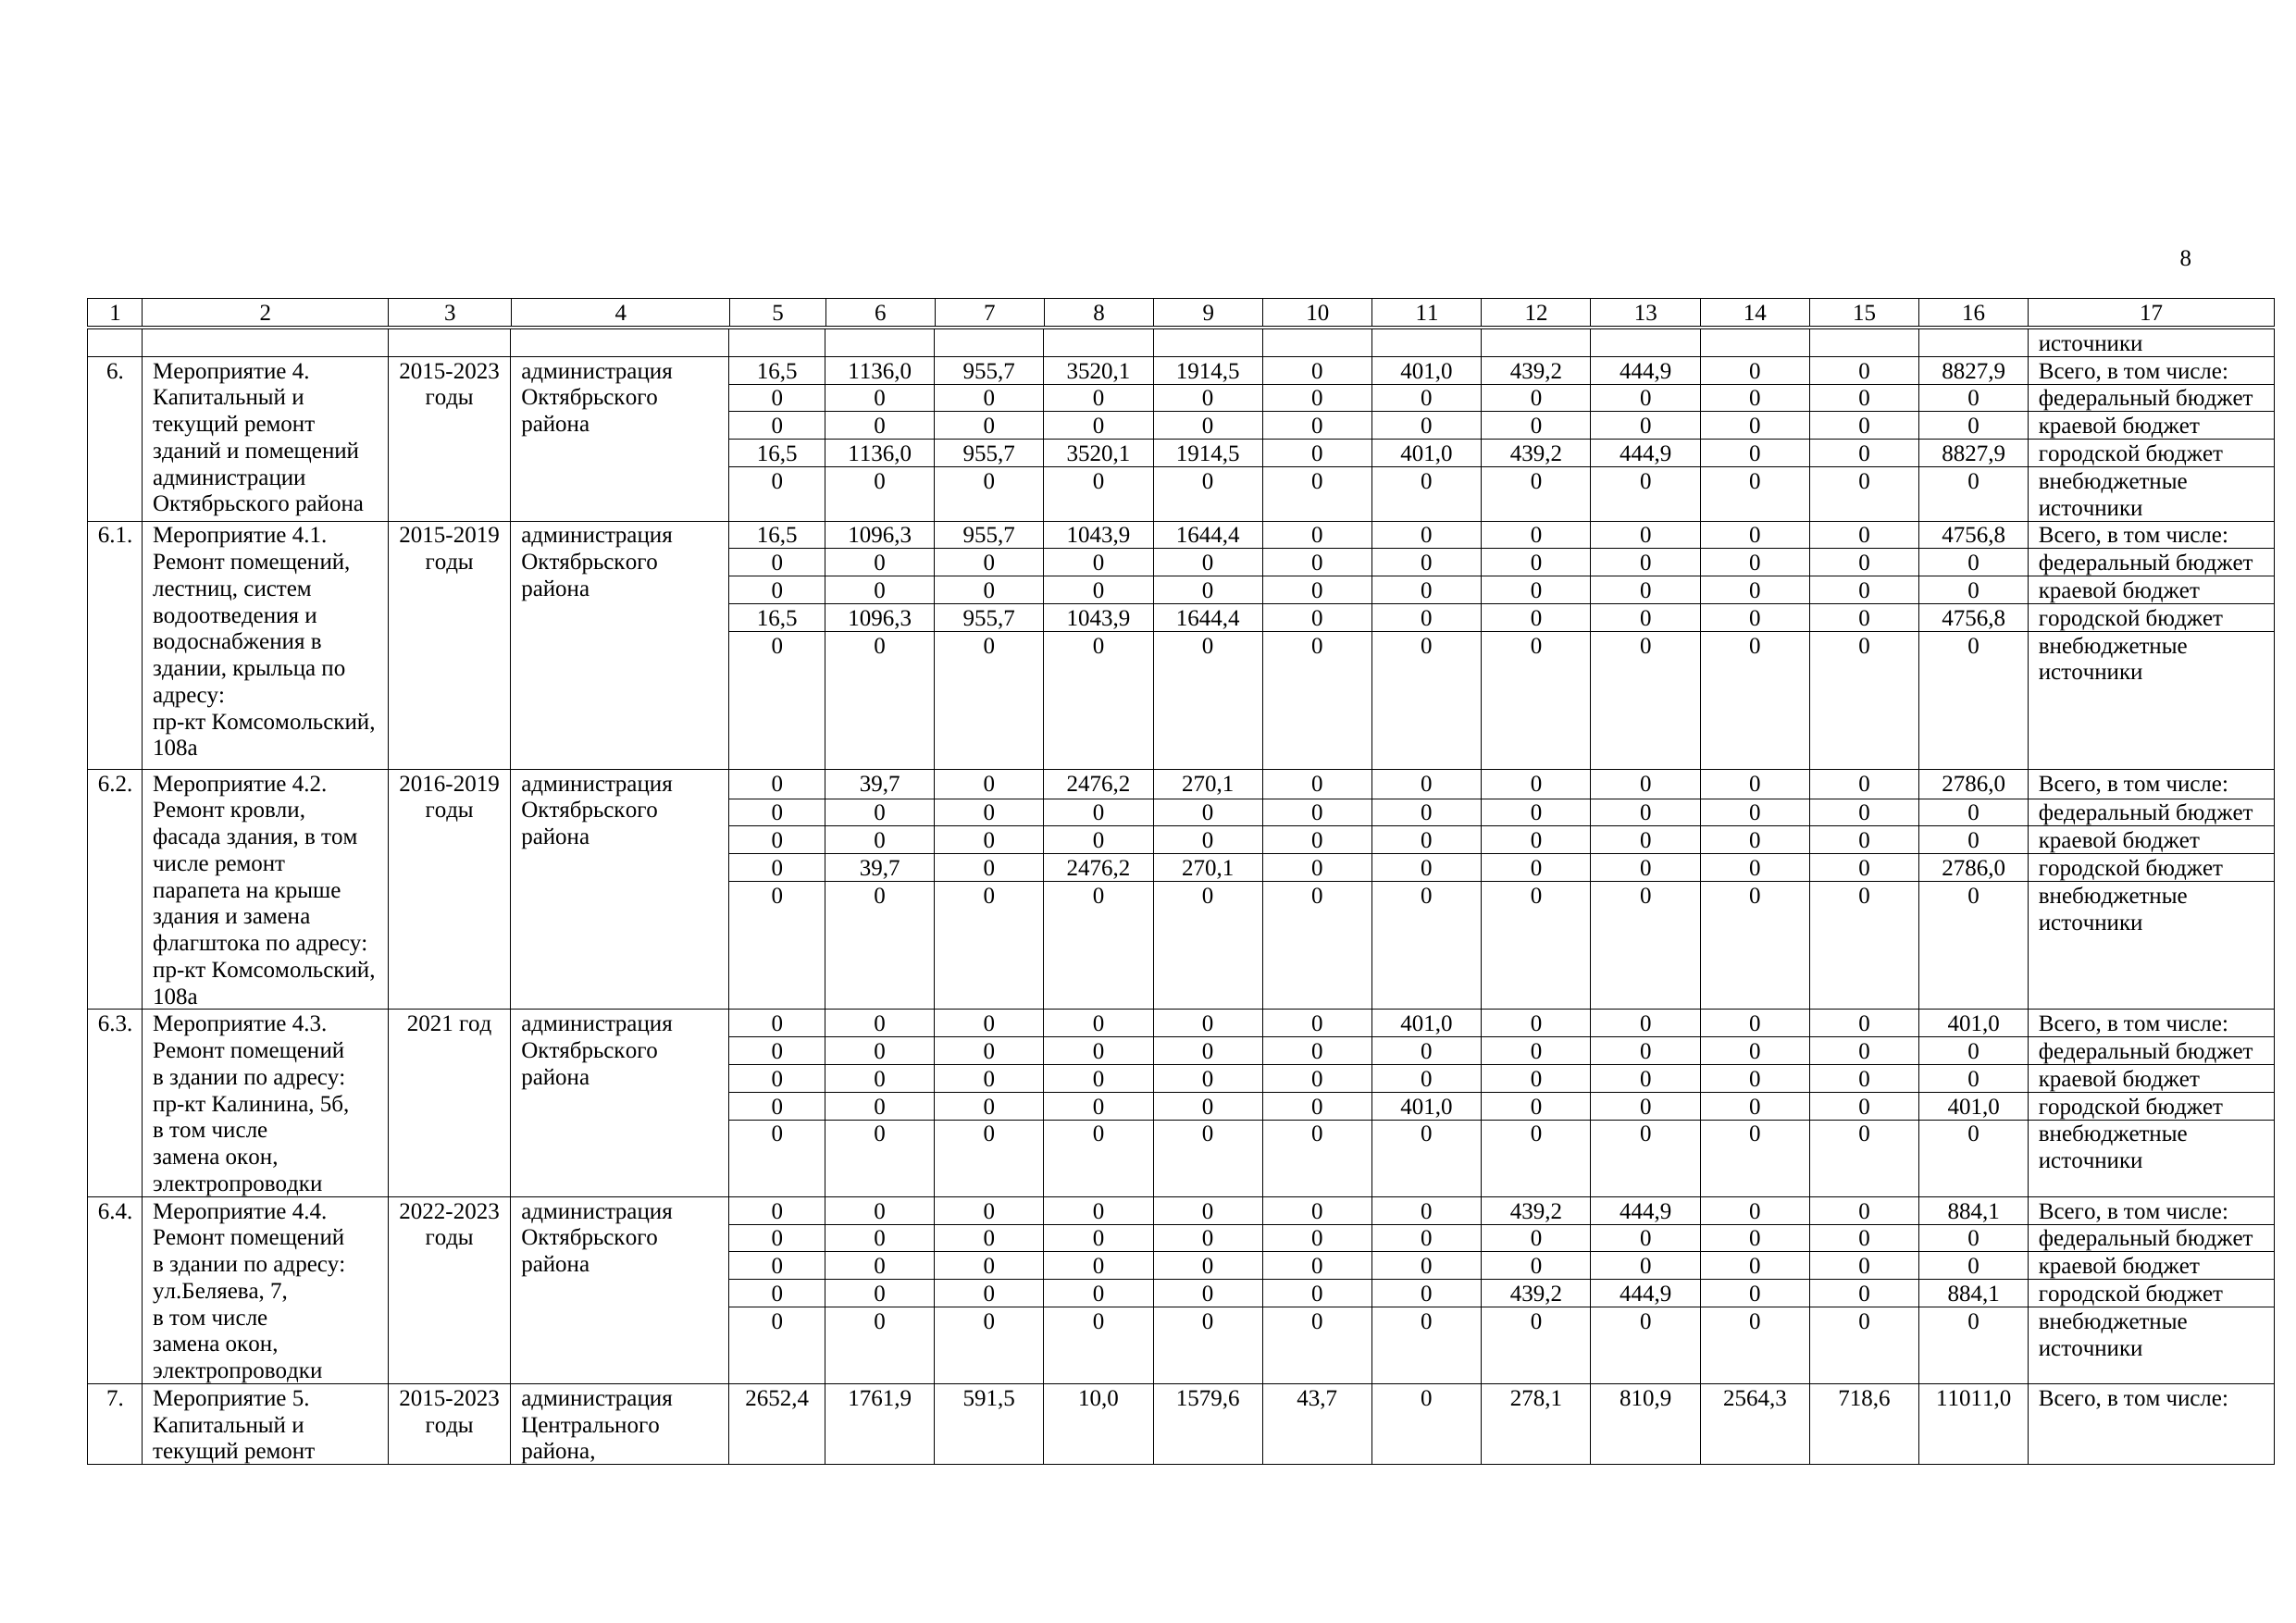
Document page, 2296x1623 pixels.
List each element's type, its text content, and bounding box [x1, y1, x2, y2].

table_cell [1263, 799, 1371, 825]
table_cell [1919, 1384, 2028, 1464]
table_cell 0 [1810, 632, 1918, 769]
table_cell 1644,4 [1154, 522, 1262, 548]
table_cell 0 [1154, 549, 1262, 576]
table_cell 0 [935, 412, 1043, 439]
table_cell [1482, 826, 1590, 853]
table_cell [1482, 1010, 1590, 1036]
table_cell 8827,9 [1919, 440, 2028, 466]
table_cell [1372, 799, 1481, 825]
table_cell 6. [88, 357, 142, 520]
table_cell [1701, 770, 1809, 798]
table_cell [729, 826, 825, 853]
table_cell 0 [1810, 522, 1918, 548]
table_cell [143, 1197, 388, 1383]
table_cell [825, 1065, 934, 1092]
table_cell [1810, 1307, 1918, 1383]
table_cell Мероприятие 4. Капитальный и текущий ремонт зданий и помещений администрации Октябрьского района [143, 357, 388, 520]
table_cell 0 [1701, 329, 1809, 356]
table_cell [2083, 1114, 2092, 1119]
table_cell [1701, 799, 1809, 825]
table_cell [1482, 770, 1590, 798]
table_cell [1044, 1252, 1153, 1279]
table_cell 0 [825, 576, 934, 603]
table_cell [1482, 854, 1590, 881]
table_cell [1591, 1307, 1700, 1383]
table_cell 0 [729, 632, 825, 769]
table_cell 0 [1263, 576, 1371, 603]
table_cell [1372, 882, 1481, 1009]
table_cell 0 [1591, 632, 1700, 769]
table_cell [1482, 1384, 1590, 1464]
table_cell 0 [1482, 604, 1590, 631]
table_cell администрация Октябрьского района [511, 522, 728, 769]
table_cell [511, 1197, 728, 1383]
table_cell 0 [1263, 385, 1371, 411]
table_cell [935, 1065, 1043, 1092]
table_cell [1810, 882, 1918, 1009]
table_cell 0 [1482, 385, 1590, 411]
table_cell 0 [1810, 576, 1918, 603]
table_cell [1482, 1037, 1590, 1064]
table_cell 0 [1372, 329, 1481, 356]
table_cell 0 [1154, 576, 1262, 603]
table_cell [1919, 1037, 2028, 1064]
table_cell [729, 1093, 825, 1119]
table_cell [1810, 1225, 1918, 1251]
table_cell 0 [1919, 549, 2028, 576]
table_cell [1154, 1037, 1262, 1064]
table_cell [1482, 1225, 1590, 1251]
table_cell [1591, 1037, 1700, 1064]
table_cell 0 [1919, 412, 2028, 439]
table_cell Всего, в том числе: [2029, 522, 2274, 548]
table_cell 0 [1372, 467, 1481, 520]
table_cell 1644,4 [1154, 604, 1262, 631]
table_cell 0 [1810, 385, 1918, 411]
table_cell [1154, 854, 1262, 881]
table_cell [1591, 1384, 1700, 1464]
table_cell 0 [1701, 412, 1809, 439]
table_cell 0 [1263, 604, 1371, 631]
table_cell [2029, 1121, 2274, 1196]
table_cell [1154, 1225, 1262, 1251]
table_cell 444,9 [1591, 357, 1700, 383]
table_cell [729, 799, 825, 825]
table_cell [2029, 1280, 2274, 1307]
table_cell 0 [1701, 549, 1809, 576]
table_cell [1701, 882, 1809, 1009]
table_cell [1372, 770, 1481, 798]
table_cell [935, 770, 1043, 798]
table_cell 0 [1372, 604, 1481, 631]
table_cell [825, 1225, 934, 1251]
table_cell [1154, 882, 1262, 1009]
table_cell 1136,0 [825, 357, 934, 383]
table_cell 0 [935, 329, 1043, 356]
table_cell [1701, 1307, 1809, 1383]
table_cell 0 [1482, 329, 1590, 356]
table_cell 0 [1810, 412, 1918, 439]
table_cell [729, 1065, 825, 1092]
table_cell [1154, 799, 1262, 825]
table_cell Мероприятие 4.1. Ремонт помещений, лестниц, систем водоотведения и водоснабжения в здании, крыльца по адресу: пр-кт Комсомольский, 108а [143, 522, 388, 769]
table_cell 0 [825, 632, 934, 769]
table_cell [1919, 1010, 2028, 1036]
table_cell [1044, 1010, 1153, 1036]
table_cell 1136,0 [825, 440, 934, 466]
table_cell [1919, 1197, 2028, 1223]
table_cell 0 [1482, 576, 1590, 603]
table_cell 0 [1154, 632, 1262, 769]
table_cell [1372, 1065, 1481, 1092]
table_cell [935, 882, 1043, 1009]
table_cell 0 [1154, 385, 1262, 411]
table_cell 0 [1701, 632, 1809, 769]
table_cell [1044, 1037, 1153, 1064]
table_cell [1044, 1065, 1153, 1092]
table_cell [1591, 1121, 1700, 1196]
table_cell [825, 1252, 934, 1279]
table_cell 2015-2023 годы [389, 357, 510, 520]
table_cell 0 [1701, 604, 1809, 631]
table_cell внебюджетные источники [2029, 467, 2274, 520]
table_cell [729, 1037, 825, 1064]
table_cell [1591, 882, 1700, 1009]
table_cell 2016-2019 годы [389, 770, 510, 1009]
table_cell 0 [825, 467, 934, 520]
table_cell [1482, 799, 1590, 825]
table_cell 0 [1044, 632, 1153, 769]
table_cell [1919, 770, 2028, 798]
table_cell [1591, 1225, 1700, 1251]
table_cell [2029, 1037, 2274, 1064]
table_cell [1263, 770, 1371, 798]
table_cell 0 [935, 549, 1043, 576]
table_cell 0 [1591, 467, 1700, 520]
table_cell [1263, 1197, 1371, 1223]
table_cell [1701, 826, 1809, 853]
table_cell 0 [1810, 440, 1918, 466]
table_cell 4756,8 [1919, 604, 2028, 631]
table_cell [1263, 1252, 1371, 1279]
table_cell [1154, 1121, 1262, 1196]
table_cell 0 [825, 412, 934, 439]
table_cell 2015-2019 годы [389, 522, 510, 769]
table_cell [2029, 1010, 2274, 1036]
table_cell 0 [1263, 549, 1371, 576]
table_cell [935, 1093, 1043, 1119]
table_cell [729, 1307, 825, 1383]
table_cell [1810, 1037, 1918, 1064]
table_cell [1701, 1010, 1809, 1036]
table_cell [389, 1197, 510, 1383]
table_cell 0 [1263, 522, 1371, 548]
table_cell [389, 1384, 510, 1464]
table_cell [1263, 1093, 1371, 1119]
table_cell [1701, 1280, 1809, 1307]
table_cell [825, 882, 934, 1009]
table_cell краевой бюджет [2029, 412, 2274, 439]
table_cell 0 [1701, 576, 1809, 603]
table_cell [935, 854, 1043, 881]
table_cell 0 [1482, 412, 1590, 439]
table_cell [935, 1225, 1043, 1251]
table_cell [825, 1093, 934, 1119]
table_cell 16,5 [729, 440, 825, 466]
table_cell 0 [1044, 549, 1153, 576]
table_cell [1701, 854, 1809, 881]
table_cell 0 [1810, 549, 1918, 576]
table_cell 0 [1919, 467, 2028, 520]
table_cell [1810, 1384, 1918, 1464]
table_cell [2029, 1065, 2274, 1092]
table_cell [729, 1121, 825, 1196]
table_cell Мероприятие 4.2. Ремонт кровли, фасада здания, в том числе ремонт парапета на крыше здания и замена флагштока по адресу: пр-кт Комсомольский, 108а [143, 770, 388, 1009]
table_cell 0 [1591, 522, 1700, 548]
table_cell федеральный бюджет [2029, 385, 2274, 411]
table_cell 0 [1482, 522, 1590, 548]
table_cell 0 [935, 632, 1043, 769]
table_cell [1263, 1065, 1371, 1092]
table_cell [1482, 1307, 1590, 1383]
table_cell 0 [729, 412, 825, 439]
table_cell 1914,5 [1154, 440, 1262, 466]
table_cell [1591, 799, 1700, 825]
table_cell 3520,1 [1044, 357, 1153, 383]
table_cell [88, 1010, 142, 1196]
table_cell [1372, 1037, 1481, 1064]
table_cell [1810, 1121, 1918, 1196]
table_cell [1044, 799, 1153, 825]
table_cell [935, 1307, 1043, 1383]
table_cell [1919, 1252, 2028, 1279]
table_cell 0 [1810, 357, 1918, 383]
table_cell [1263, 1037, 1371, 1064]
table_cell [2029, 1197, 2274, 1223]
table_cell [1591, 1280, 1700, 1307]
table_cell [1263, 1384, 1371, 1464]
table_cell 0 [1701, 467, 1809, 520]
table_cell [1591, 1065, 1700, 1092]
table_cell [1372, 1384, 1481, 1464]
table_cell 955,7 [935, 440, 1043, 466]
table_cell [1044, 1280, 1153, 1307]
table_cell 0 [729, 549, 825, 576]
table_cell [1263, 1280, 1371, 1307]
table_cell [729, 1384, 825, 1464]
table_cell федеральный бюджет [2029, 549, 2274, 576]
table_cell 3520,1 [1044, 440, 1153, 466]
table_cell 0 [729, 385, 825, 411]
table_cell 0 [1263, 329, 1371, 356]
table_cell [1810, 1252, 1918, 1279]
table_cell 1914,5 [1154, 357, 1262, 383]
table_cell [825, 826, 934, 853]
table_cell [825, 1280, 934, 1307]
table_cell 6.2. [88, 770, 142, 1009]
table_cell 0 [1044, 385, 1153, 411]
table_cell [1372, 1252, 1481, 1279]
table_cell 0 [1154, 412, 1262, 439]
table_cell 0 [1482, 549, 1590, 576]
table_cell 0 [1810, 467, 1918, 520]
table_cell 0 [825, 549, 934, 576]
table_cell 0 [1044, 329, 1153, 356]
table_cell 955,7 [935, 522, 1043, 548]
table_cell 0 [1591, 549, 1700, 576]
table_cell Всего, в том числе: [2029, 357, 2274, 383]
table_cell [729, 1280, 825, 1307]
table_cell городской бюджет [2029, 440, 2274, 466]
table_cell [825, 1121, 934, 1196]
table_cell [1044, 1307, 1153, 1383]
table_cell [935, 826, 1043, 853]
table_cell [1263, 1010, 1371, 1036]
table_cell 1096,3 [825, 604, 934, 631]
table_cell 0 [1263, 412, 1371, 439]
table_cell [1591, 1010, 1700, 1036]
table_cell 0 [1372, 385, 1481, 411]
table_cell 4756,8 [1919, 522, 2028, 548]
table_cell 0 [729, 467, 825, 520]
table_cell 0 [1810, 604, 1918, 631]
table_cell 401,0 [1372, 440, 1481, 466]
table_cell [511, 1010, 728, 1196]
table_cell 0 [1263, 632, 1371, 769]
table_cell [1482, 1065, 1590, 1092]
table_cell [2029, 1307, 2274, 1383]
table_cell 0 [729, 329, 825, 356]
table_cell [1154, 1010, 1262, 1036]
table_cell 1043,9 [1044, 522, 1153, 548]
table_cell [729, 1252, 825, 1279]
table_cell 16,5 [729, 522, 825, 548]
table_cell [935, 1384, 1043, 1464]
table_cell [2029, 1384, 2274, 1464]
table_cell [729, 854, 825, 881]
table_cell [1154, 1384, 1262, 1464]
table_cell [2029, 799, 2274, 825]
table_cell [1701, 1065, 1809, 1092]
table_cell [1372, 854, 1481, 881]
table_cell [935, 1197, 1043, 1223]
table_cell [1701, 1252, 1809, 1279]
table_cell 0 [1372, 549, 1481, 576]
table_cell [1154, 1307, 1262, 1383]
table_cell 6.1. [88, 522, 142, 769]
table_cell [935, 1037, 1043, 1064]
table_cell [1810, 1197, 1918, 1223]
table_cell 0 [1919, 385, 2028, 411]
table_cell 0 [1810, 329, 1918, 356]
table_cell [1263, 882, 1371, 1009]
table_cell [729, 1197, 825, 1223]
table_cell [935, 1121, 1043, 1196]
table_cell 0 [1591, 385, 1700, 411]
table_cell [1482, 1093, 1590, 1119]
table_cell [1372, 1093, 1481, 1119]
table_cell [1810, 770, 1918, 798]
table_cell 8827,9 [1919, 357, 2028, 383]
table_cell 0 [1372, 522, 1481, 548]
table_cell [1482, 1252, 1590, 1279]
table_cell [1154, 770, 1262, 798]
table_cell 0 [935, 385, 1043, 411]
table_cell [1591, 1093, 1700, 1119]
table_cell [2029, 329, 2274, 356]
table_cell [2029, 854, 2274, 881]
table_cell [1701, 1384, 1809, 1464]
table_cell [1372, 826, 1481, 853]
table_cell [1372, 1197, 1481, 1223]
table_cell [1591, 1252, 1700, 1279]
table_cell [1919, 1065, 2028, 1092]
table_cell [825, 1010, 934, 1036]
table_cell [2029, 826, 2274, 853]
table_cell 0 [1591, 412, 1700, 439]
table_cell 0 [825, 329, 934, 356]
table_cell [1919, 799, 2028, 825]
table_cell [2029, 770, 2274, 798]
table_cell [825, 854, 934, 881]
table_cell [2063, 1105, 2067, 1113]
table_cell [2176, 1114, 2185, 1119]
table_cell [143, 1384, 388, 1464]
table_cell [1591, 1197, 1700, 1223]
table_cell 0 [1263, 357, 1371, 383]
table_cell 0 [1701, 522, 1809, 548]
table_cell 439,2 [1482, 357, 1590, 383]
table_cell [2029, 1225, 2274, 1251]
table_cell 439,2 [1482, 440, 1590, 466]
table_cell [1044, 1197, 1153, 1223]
table_cell городской бюджет [2029, 604, 2274, 631]
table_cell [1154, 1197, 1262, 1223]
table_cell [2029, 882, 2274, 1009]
table_cell 0 [1154, 329, 1262, 356]
table_cell 0 [1263, 467, 1371, 520]
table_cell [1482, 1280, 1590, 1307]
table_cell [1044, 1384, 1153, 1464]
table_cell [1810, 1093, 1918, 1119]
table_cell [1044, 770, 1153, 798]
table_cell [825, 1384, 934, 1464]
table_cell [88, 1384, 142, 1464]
table_cell 0 [1701, 357, 1809, 383]
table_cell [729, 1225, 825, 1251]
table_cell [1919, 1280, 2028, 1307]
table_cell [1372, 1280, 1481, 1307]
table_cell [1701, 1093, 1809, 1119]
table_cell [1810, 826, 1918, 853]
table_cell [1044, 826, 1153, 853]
table_cell 0 [1263, 440, 1371, 466]
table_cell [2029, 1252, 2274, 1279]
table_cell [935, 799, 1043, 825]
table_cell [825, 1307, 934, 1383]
table_cell 16,5 [729, 357, 825, 383]
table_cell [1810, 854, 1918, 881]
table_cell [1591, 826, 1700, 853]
table_cell 0 [1919, 329, 2028, 356]
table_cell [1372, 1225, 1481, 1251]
table_cell 0 [1591, 576, 1700, 603]
table_cell 0 [1591, 604, 1700, 631]
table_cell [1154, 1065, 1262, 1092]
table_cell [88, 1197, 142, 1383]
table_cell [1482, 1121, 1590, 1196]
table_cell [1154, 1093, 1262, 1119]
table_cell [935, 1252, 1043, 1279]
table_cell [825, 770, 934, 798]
table_cell 0 [825, 385, 934, 411]
table_cell 0 [1044, 412, 1153, 439]
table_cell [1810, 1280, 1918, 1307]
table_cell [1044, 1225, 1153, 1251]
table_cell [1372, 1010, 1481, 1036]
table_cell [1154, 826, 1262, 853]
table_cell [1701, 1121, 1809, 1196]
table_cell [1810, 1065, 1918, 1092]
table_cell 0 [1372, 412, 1481, 439]
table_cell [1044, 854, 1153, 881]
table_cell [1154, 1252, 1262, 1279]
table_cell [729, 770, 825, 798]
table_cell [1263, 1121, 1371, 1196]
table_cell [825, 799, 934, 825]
table_cell 0 [935, 467, 1043, 520]
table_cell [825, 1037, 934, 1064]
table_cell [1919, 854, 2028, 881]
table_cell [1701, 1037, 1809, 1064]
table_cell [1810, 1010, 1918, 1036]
table_cell 0 [1482, 632, 1590, 769]
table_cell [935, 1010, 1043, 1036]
table_cell 0 [1372, 632, 1481, 769]
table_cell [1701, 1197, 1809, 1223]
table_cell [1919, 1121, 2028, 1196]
table_cell 0 [1044, 576, 1153, 603]
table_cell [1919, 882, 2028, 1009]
table_cell 1043,9 [1044, 604, 1153, 631]
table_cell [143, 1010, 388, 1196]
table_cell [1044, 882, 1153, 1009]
table_cell 0 [1482, 467, 1590, 520]
table_cell 0 [1044, 467, 1153, 520]
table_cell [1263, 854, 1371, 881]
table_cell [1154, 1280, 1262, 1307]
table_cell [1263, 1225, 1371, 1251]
table_cell 955,7 [935, 357, 1043, 383]
table_cell внебюджетные источники [2029, 632, 2274, 769]
table_cell администрация Октябрьского района [511, 357, 728, 520]
table_cell 401,0 [1372, 357, 1481, 383]
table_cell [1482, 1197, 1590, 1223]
table_cell 955,7 [935, 604, 1043, 631]
table_cell 0 [1919, 576, 2028, 603]
table_cell 0 [1919, 632, 2028, 769]
table_cell 0 [1701, 440, 1809, 466]
table_cell краевой бюджет [2029, 576, 2274, 603]
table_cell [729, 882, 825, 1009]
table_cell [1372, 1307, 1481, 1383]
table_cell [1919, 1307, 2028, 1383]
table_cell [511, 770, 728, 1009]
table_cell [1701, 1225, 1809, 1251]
table_cell 0 [1372, 576, 1481, 603]
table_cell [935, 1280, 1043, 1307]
table_cell 0 [729, 576, 825, 603]
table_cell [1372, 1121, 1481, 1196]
table_cell 0 [1701, 385, 1809, 411]
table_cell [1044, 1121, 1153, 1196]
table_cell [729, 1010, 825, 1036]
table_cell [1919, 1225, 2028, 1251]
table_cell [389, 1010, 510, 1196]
table_cell 0 [1154, 467, 1262, 520]
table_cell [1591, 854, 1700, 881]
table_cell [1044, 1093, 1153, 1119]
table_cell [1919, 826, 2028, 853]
table_cell 444,9 [1591, 440, 1700, 466]
table_cell 16,5 [729, 604, 825, 631]
table_cell 0 [935, 576, 1043, 603]
table_cell 0 [1591, 329, 1700, 356]
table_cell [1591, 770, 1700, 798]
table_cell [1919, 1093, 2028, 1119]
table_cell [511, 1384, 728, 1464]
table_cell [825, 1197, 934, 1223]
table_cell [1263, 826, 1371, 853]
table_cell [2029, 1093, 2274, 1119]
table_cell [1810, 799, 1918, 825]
table_cell 1096,3 [825, 522, 934, 548]
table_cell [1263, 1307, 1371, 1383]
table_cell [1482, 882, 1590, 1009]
